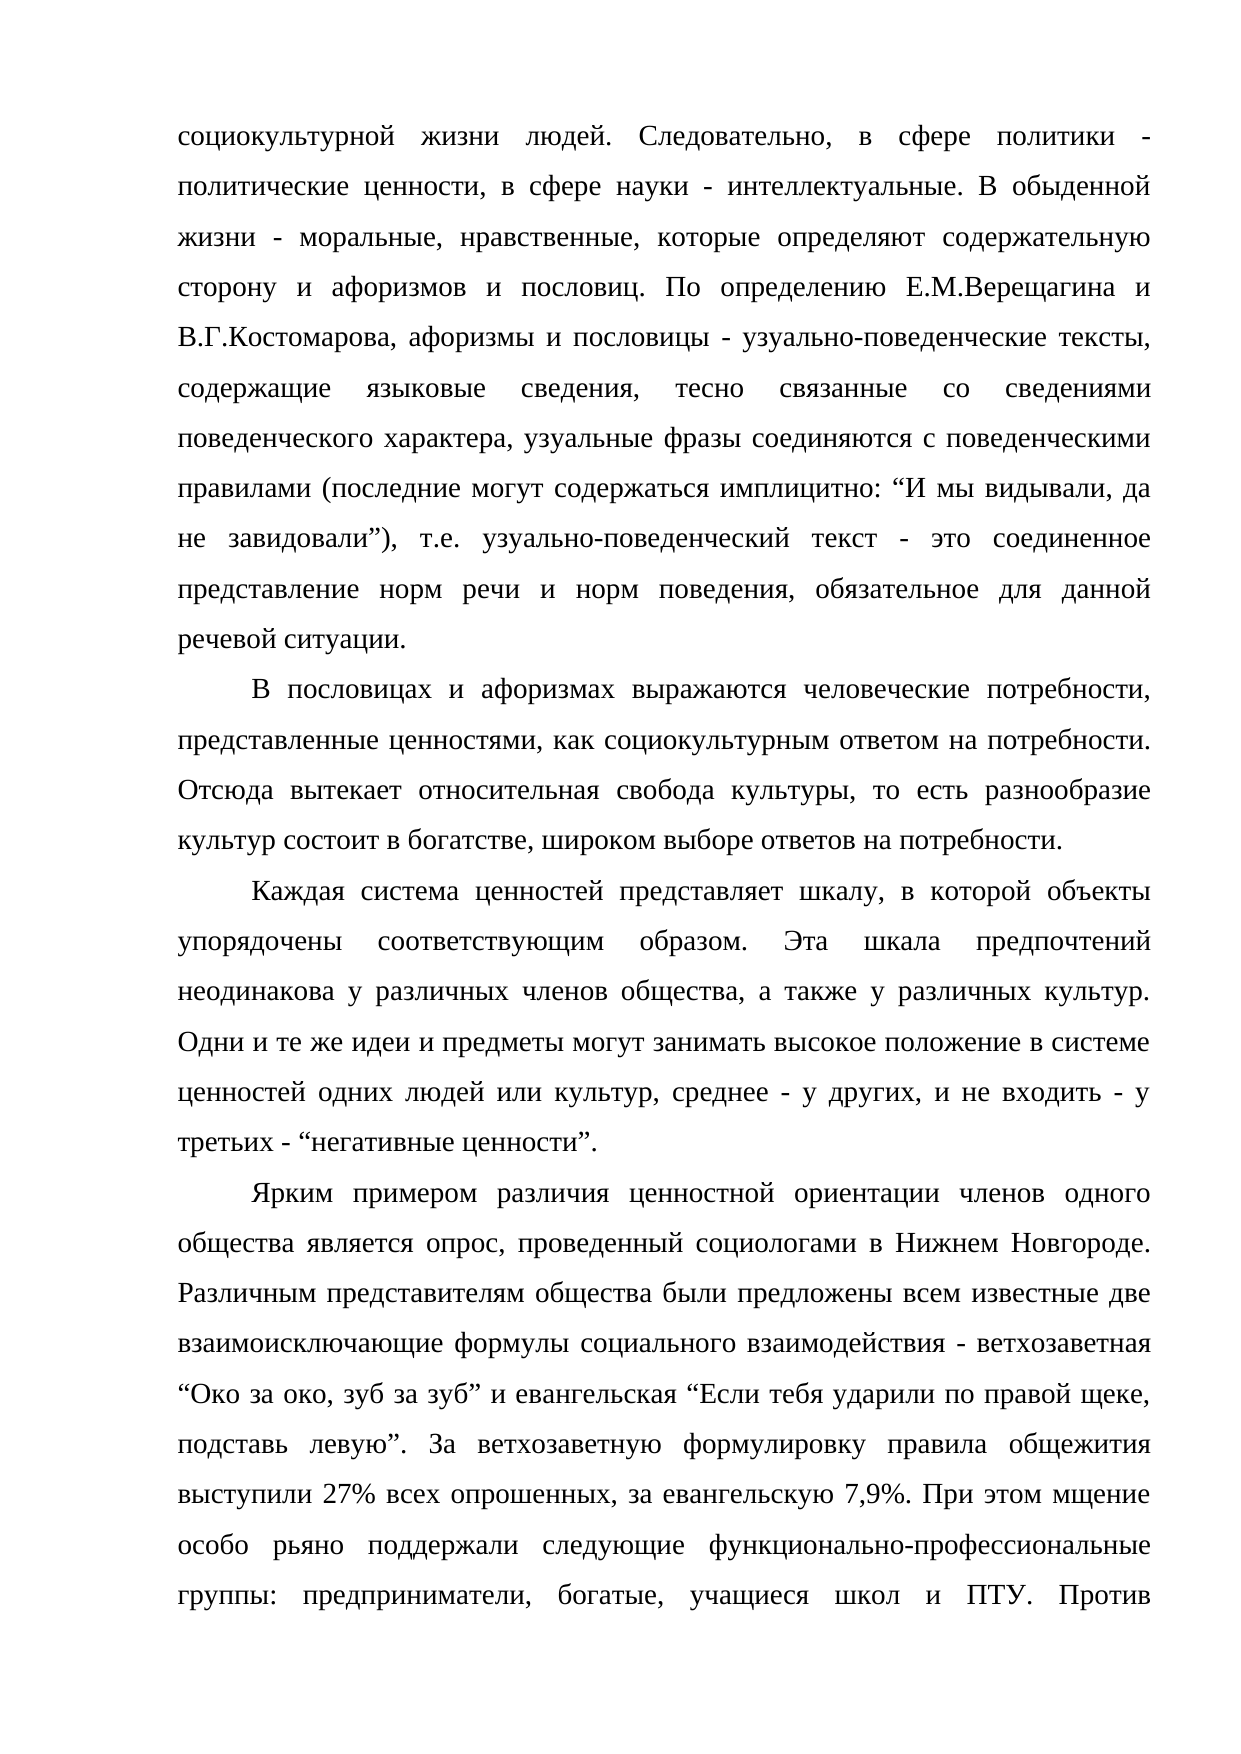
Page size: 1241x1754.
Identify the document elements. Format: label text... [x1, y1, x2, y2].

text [177, 1175, 1152, 1611]
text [177, 118, 1152, 655]
text Каждая система ценностей представляет шкалу, в которой объекты упорядочены соответствующим образом. Эта шкала предпочтений неодинакова у различных членов общества, а также у различных культур. Одни и те же идеи и предметы могут занимать высокое положение в системе ценностей одних людей или культур, среднее - у других, и не входить - у третьих - “негативные ценности”. [177, 873, 1152, 1158]
text В пословицах и афоризмах выражаются человеческие потребности, представленные ценностями, как социокультурным ответом на потребности. Отсюда вытекает относительная свобода культуры, то есть разнообразие культур состоит в богатстве, широком выборе ответов на потребности. [177, 672, 1152, 856]
